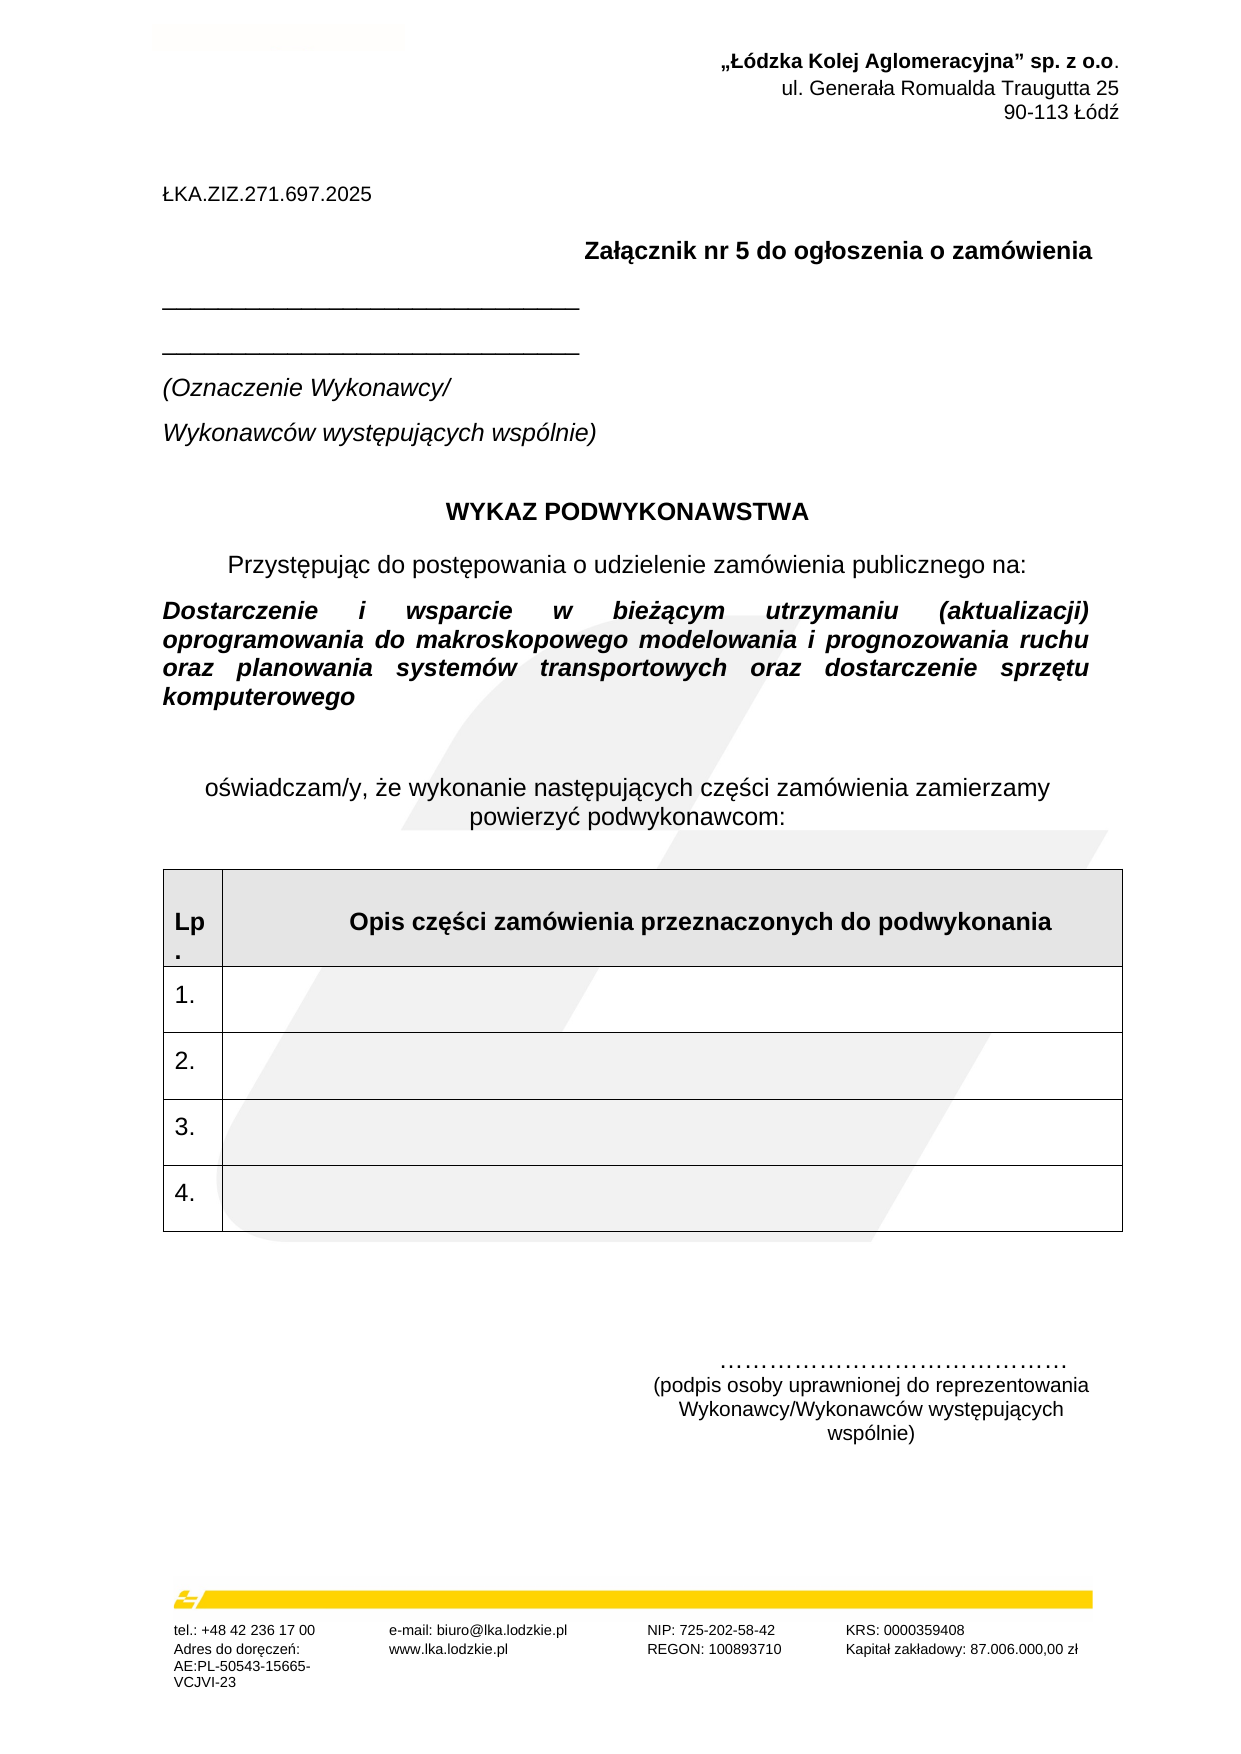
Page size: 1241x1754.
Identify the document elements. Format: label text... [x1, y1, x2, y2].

picture [12, 24, 1241, 1754]
table_cell [223, 967, 1122, 1032]
table_header Opis części zamówienia przeznaczonych do podwykonania [223, 870, 1122, 966]
table_cell 3. [164, 1100, 222, 1165]
text Dostarczenie i wsparcie w bieżącym utrzymaniu (aktualizacji) oprogramowania do makroskopowego modelowania i prognozowania ruchu oraz planowania systemów transportowych oraz dostarczenie sprzętu komputerowego [162, 596, 1093, 711]
text …………………………………… [162, 1344, 1093, 1373]
text Załącznik nr 5 do ogłoszenia o zamówienia [162, 236, 1093, 265]
table_cell [223, 1033, 1122, 1098]
text (Oznaczenie Wykonawcy/ [162, 373, 1093, 401]
table_cell 4. [164, 1166, 222, 1231]
table_cell [223, 1166, 1122, 1231]
table_cell 2. [164, 1033, 222, 1098]
text (podpis osoby uprawnionej do reprezentowania Wykonawcy/Wykonawców występujących wspólnie) [192, 1373, 1093, 1445]
text ______________________________ [162, 327, 1093, 356]
text oświadczam/y, że wykonanie następujących części zamówienia zamierzamy powierzyć podwykonawcom: [162, 773, 1093, 831]
text ______________________________ [162, 282, 1093, 311]
table_cell 1. [164, 967, 222, 1032]
table_cell [223, 1100, 1122, 1165]
table_header Lp. [164, 870, 222, 966]
text WYKAZ PODWYKONAWSTWA [162, 497, 1093, 526]
text Przystępując do postępowania o udzielenie zamówienia publicznego na: [162, 551, 1093, 579]
text Wykonawców występujących wspólnie) [162, 418, 1093, 447]
